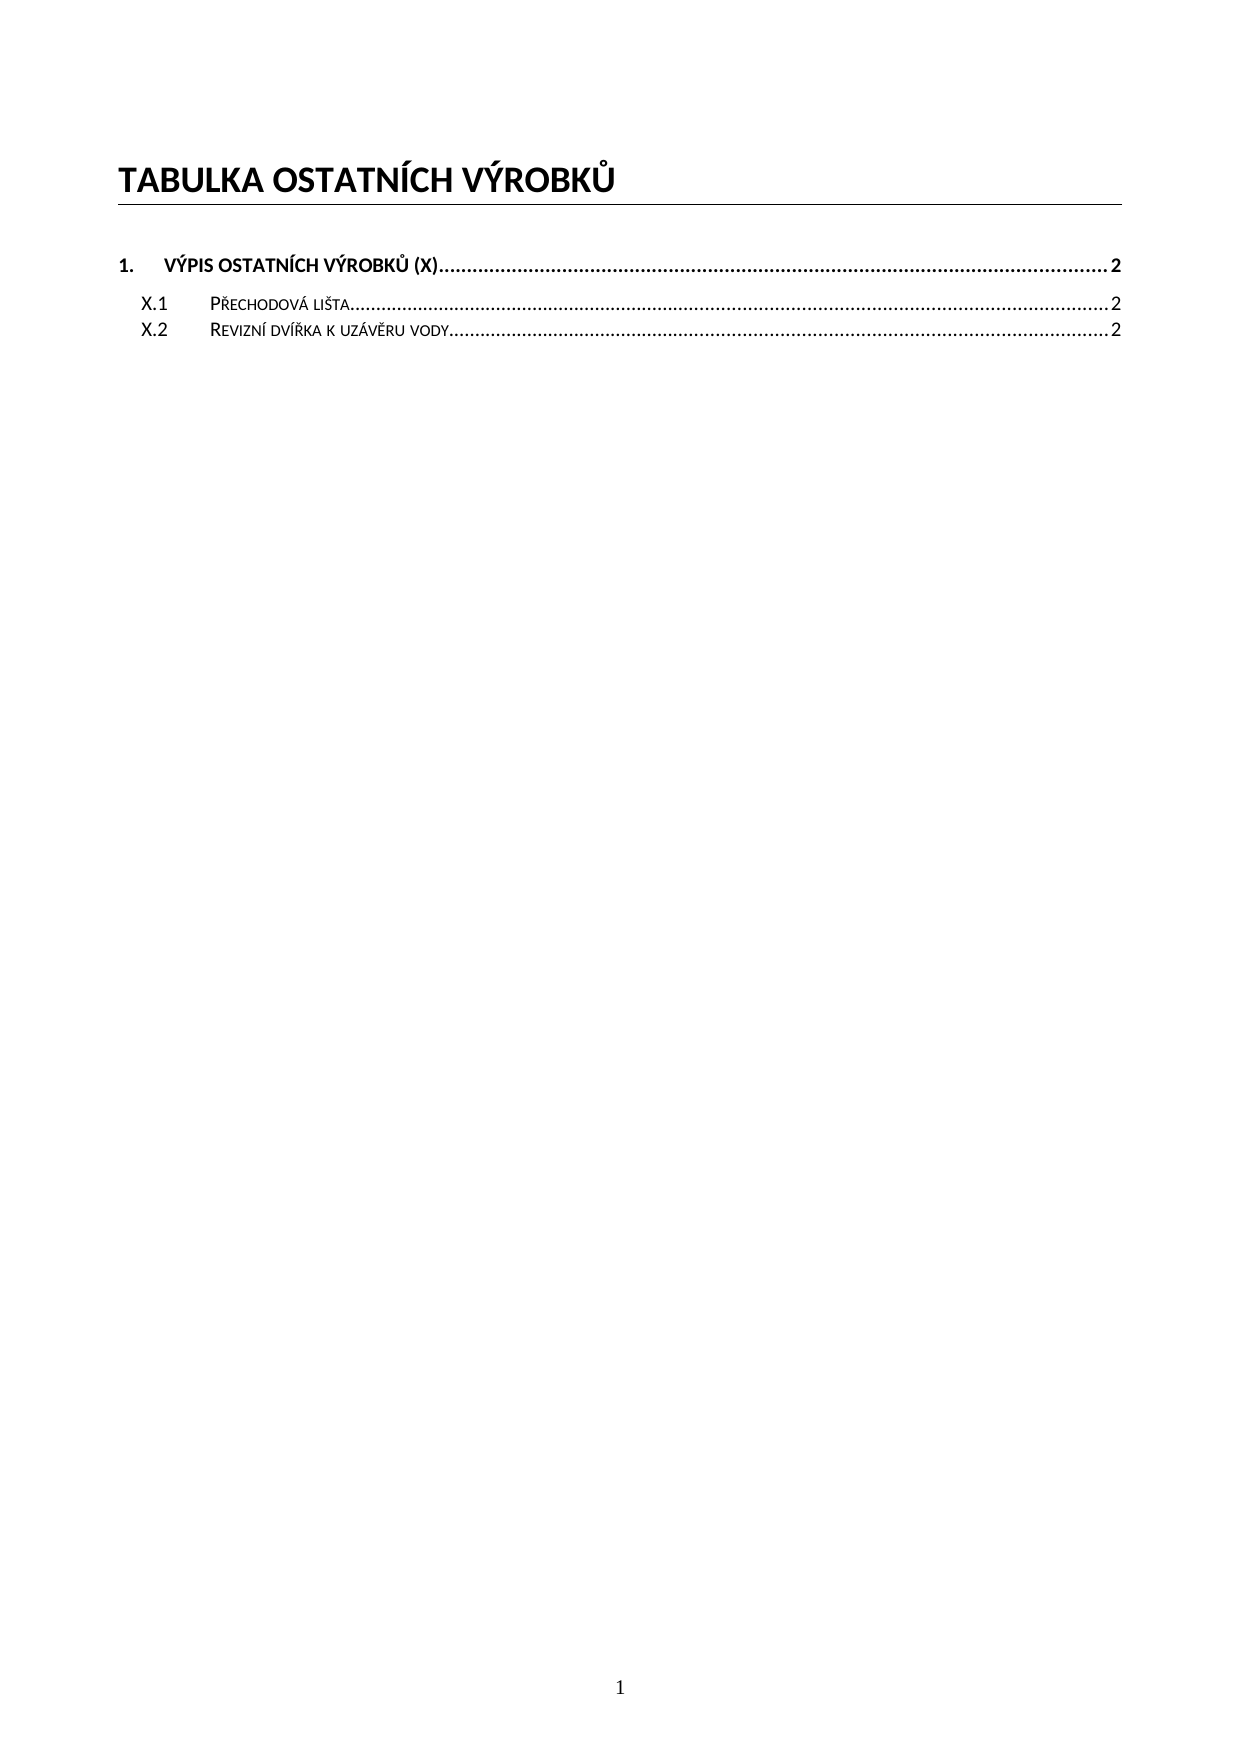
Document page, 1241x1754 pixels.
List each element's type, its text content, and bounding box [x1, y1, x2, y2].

text 1. VÝPIS OSTATNÍCH VÝROBKŮ (X) 2 [118, 253, 1122, 278]
text X.2 Revizní dvířka k uzávěru vody 2 [141, 316, 1122, 341]
list Tabulka ostatních výrobků [118, 156, 1122, 204]
text X.1 Přechodová lišta 2 [141, 291, 1122, 316]
